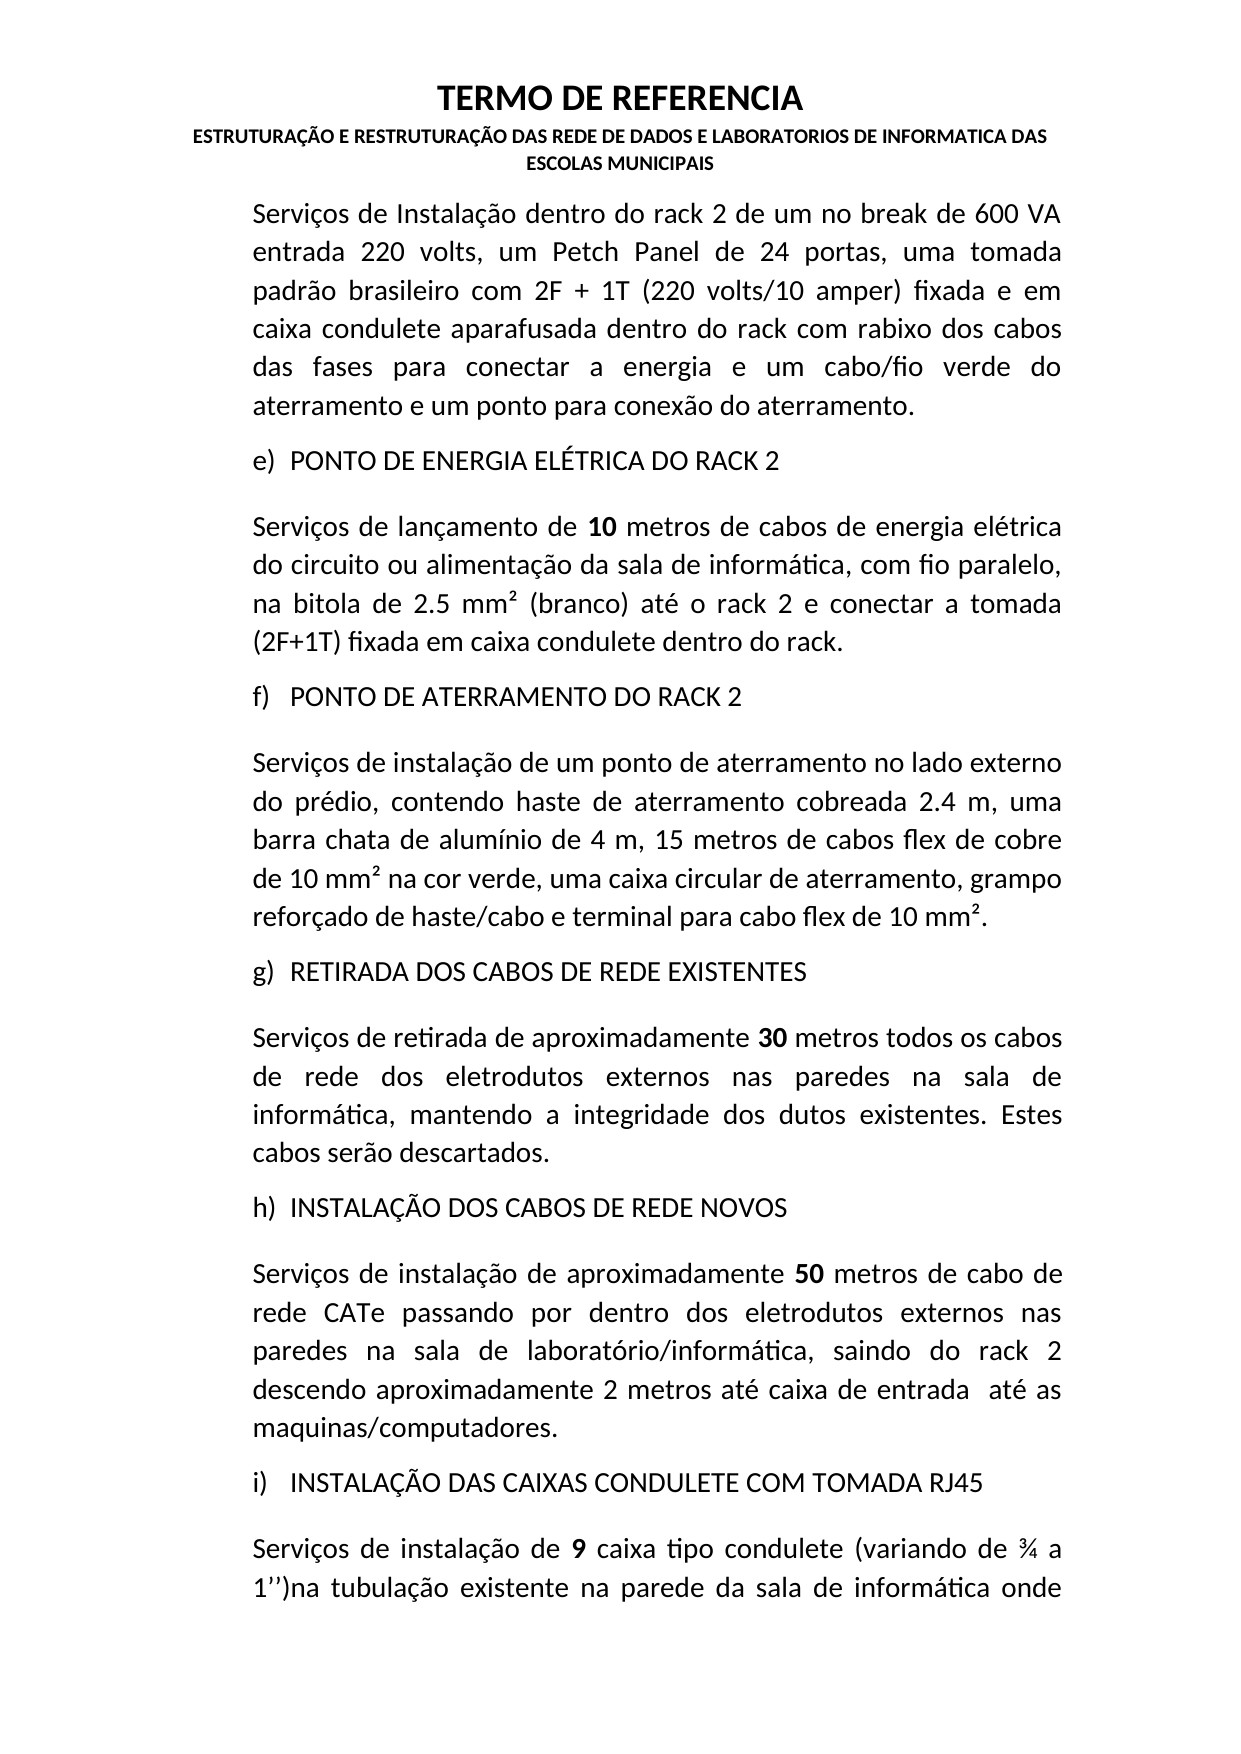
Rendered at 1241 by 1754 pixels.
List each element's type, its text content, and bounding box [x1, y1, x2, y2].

text Serviços de instalação de aproximadamente 50 metros de cabo de rede CATe passando por dentro dos eletrodutos externos nas paredes na sala de laboratório/informática, saindo do rack 2 descendo aproximadamente 2 metros até caixa de entrada até as maquinas/computadores. [252, 1256, 1063, 1445]
list RETIRADA DOS CABOS DE REDE EXISTENTES [252, 953, 1063, 989]
text Serviços de lançamento de 10 metros de cabos de energia elétrica do circuito ou alimentação da sala de informática, com fio paralelo, na bitola de 2.5 mm² (branco) até o rack 2 e conectar a tomada (2F+1T) fixada em caixa condulete dentro do rack. [252, 508, 1063, 659]
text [252, 1530, 1063, 1604]
text Serviços de instalação de um ponto de aterramento no lado externo do prédio, contendo haste de aterramento cobreada 2.4 m, uma barra chata de alumínio de 4 m, 15 metros de cabos flex de cobre de 10 mm² na cor verde, uma caixa circular de aterramento, grampo reforçado de haste/cabo e terminal para cabo flex de 10 mm². [252, 744, 1063, 934]
list INSTALAÇÃO DOS CABOS DE REDE NOVOS [252, 1189, 1063, 1225]
list PONTO DE ATERRAMENTO DO RACK 2 [252, 678, 1063, 714]
text Serviços de retirada de aproximadamente 30 metros todos os cabos de rede dos eletrodutos externos nas paredes na sala de informática, mantendo a integridade dos dutos existentes. Estes cabos serão descartados. [252, 1019, 1063, 1170]
text Serviços de Instalação dentro do rack 2 de um no break de 600 VA entrada 220 volts, um Petch Panel de 24 portas, uma tomada padrão brasileiro com 2F + 1T (220 volts/10 amper) fixada e em caixa condulete aparafusada dentro do rack com rabixo dos cabos das fases para conectar a energia e um cabo/fio verde do aterramento e um ponto para conexão do aterramento. [252, 195, 1063, 423]
list INSTALAÇÃO DAS CAIXAS CONDULETE COM TOMADA RJ45 [252, 1464, 1063, 1500]
list PONTO DE ENERGIA ELÉTRICA DO RACK 2 [252, 442, 1063, 478]
